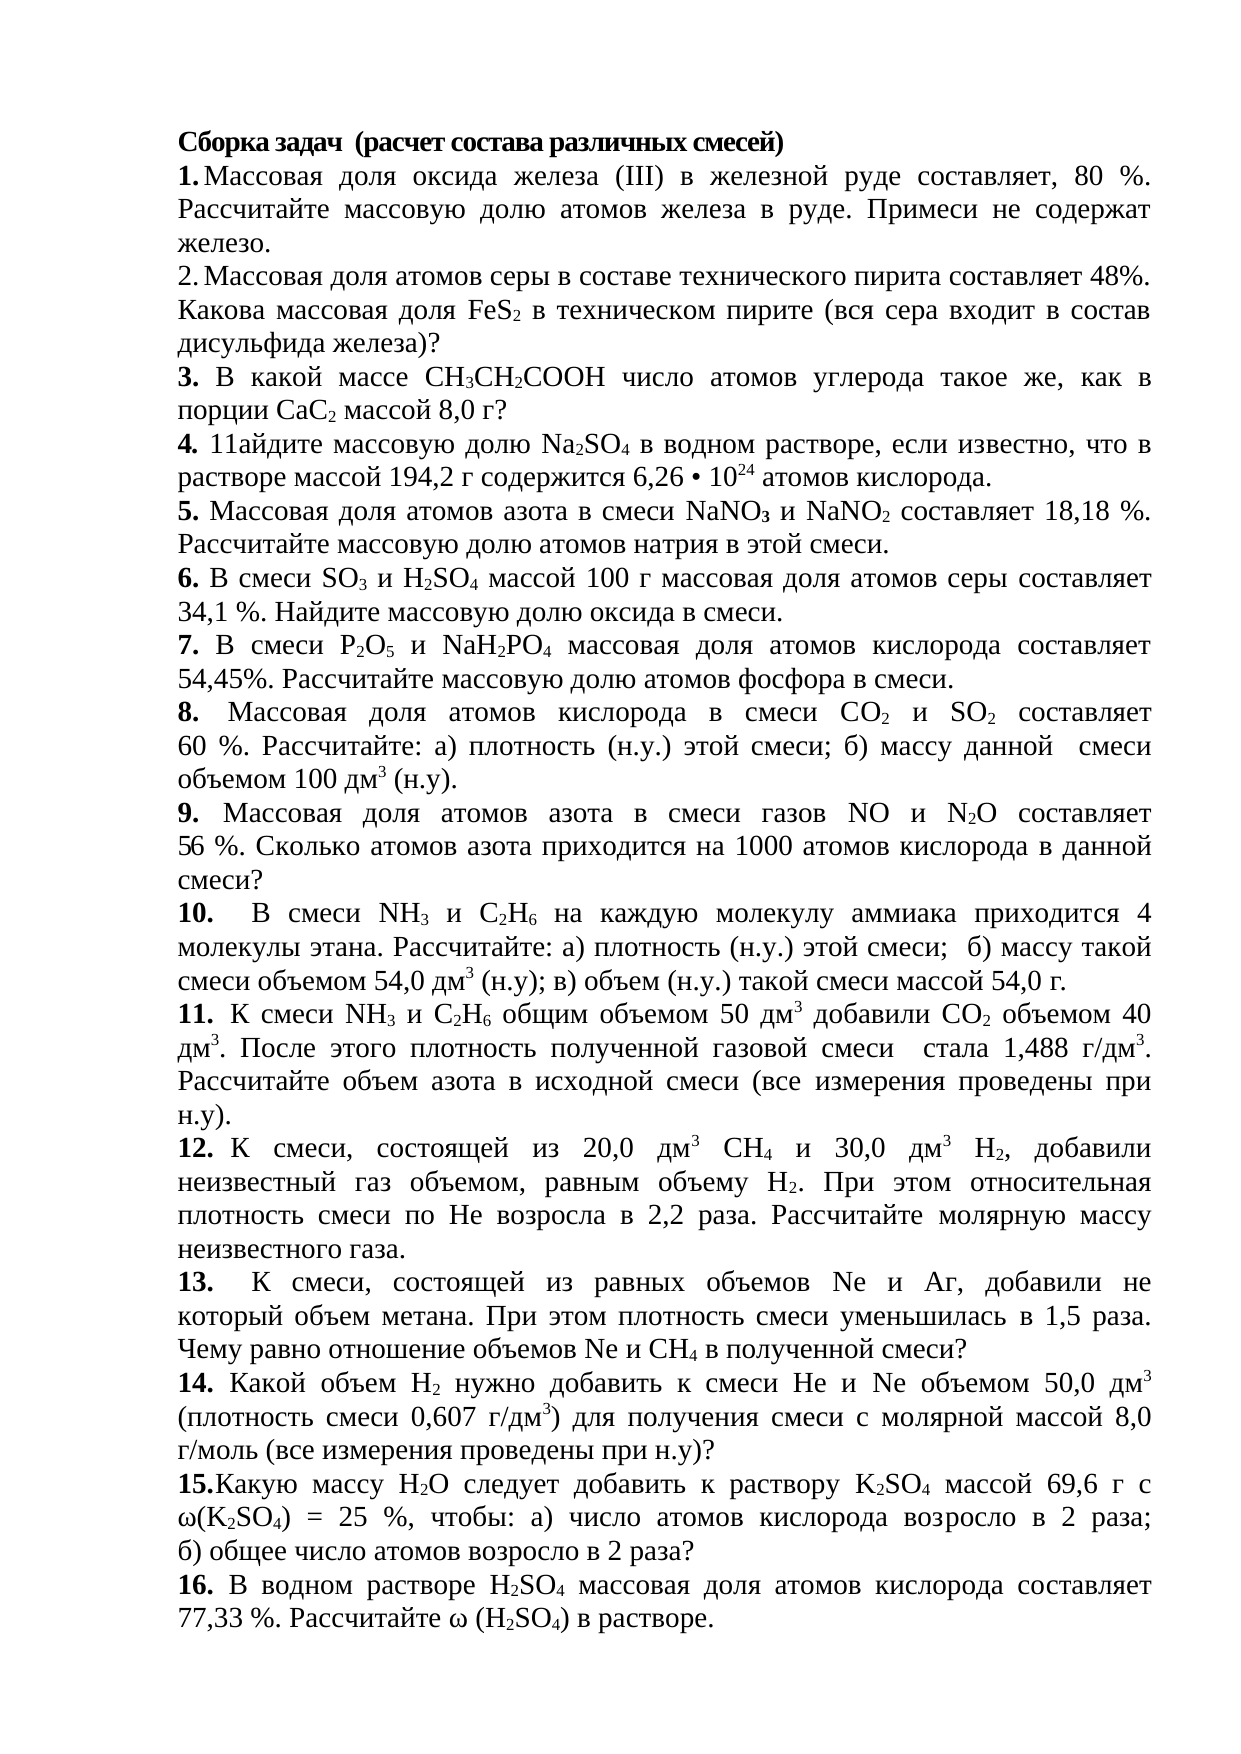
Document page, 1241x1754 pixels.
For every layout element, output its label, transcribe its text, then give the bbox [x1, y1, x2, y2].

text 13. К смеси, состоящей из равных объемов Ne и Аг, добавили не который объем метана. При этом плотность смеси уменьшилась в 1,5 раза. Чему равно отношение объемов Ne и СН4 в полученной смеси? [177, 1264, 1152, 1365]
text 7. В смеси Р2О5 и NaH2PО4 массовая доля атомов кислорода составляет 54,45%. Рассчитайте массовую долю атомов фосфора в смеси. [177, 627, 1152, 694]
text 3. В какой массе СН3СН2СООН число атомов углерода такое же, как в порции СаС2 массой 8,0 г? [177, 359, 1152, 426]
list К смеси NH3 и С2Н6 общим объемом 50 дм3 добавили СО2 объемом 40 дм3. После этого плотность полученной газовой смеси стала 1,488 г/дм3. Рассчитайте объем азота в исходной смеси (все измерения проведены при н.у). [177, 996, 1152, 1130]
text 5. Массовая доля атомов азота в смеси NaNО3 и NaNО2 составляет 18,18 %. Рассчитайте массовую долю атомов натрия в этой смеси. [177, 493, 1152, 560]
text 12. К смеси, состоящей из 20,0 дм3 СН4 и 30,0 дм3 Н2, добавили неизвестный газ объемом, равным объему Н2. При этом относительная плотность смеси по Не возросла в 2,2 раза. Рассчитайте молярную массу неизвестного газа. [177, 1130, 1152, 1264]
list В водном растворе H2SО4 массовая доля атомов кислорода составляет 77,33 %. Рассчитайте ω (H2SО4) в растворе. [177, 1567, 1152, 1634]
text 4. 11айдите массовую долю Na2SО4 в водном растворе, если известно, что в растворе массой 194,2 г содержится 6,26 • 1024 атомов кислорода. [177, 426, 1152, 493]
list Какой объем Н2 нужно добавить к смеси Не и Ne объемом 50,0 дм3 (плотность смеси 0,607 г/дм3) для получения смеси с молярной массой 8,0 г/моль (все измерения проведены при н.у)? [177, 1365, 1152, 1466]
list Массовая доля атомов серы в составе технического пирита составляет 48%. Какова массовая доля FeS2 в техническом пирите (вся сера входит в состав дисульфида железа)? [177, 258, 1152, 359]
text 6. В смеси SО3 и H2SО4 массой 100 г массовая доля атомов серы составляет 34,1 %. Найдите массовую долю оксида в смеси. [177, 560, 1152, 627]
text Сборка задач (расчет состава различных смесей) [177, 124, 1152, 158]
list Массовая доля оксида железа (III) в железной руде составляет, 80 %. Рассчитайте массовую долю атомов железа в руде. Примеси не содержат железо. [177, 158, 1152, 258]
text 8. Массовая доля атомов кислорода в смеси СО2 и SО2 составляет 60 %. Рассчитайте: а) плотность (н.у.) этой смеси; б) массу данной смеси объемом 100 дм3 (н.у). [177, 694, 1152, 795]
text 9. Массовая доля атомов азота в смеси газов NO и N2О составляет 56 %. Сколько атомов азота приходится на 1000 атомов кислорода в данной смеси? [177, 795, 1152, 896]
list Какую массу Н2О следует добавить к раствору K2SО4 массой 69,6 г с ω(K2SО4) = 25 %, чтобы: а) число атомов кислорода возросло в 2 раза; б) общее число атомов возросло в 2 раза? [177, 1466, 1152, 1566]
list В смеси NH3 и С2Н6 на каждую молекулу аммиака приходится 4 молекулы этана. Рассчитайте: а) плотность (н.у.) этой смеси; б) массу такой смеси объемом 54,0 дм3 (н.у); в) объем (н.у.) такой смеси массой 54,0 г. [177, 896, 1152, 996]
